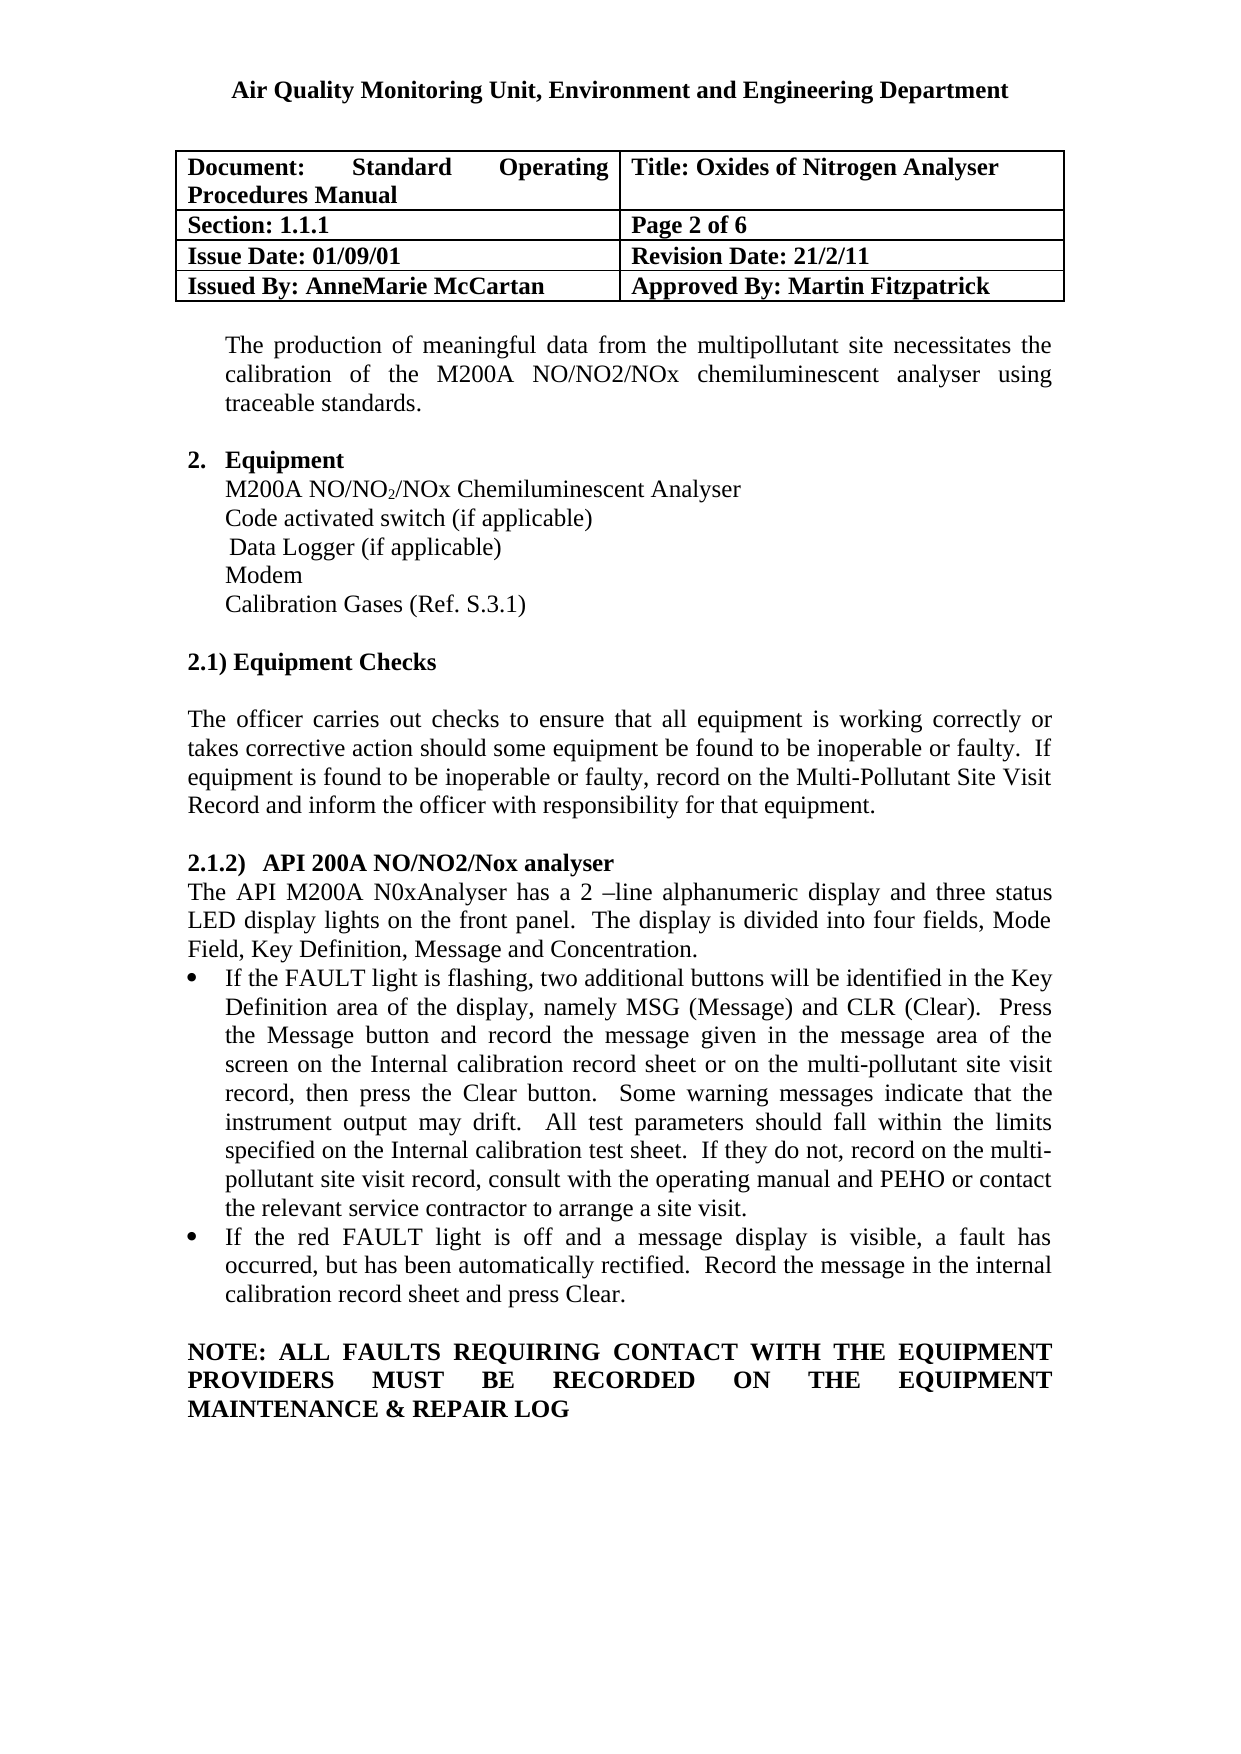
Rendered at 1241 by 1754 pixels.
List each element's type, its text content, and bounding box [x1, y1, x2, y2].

table_header Document: Standard Operating Procedures Manual [177, 152, 619, 209]
list Equipment [187, 445, 1053, 474]
table_cell Section: 1.1.1 [177, 211, 619, 239]
text Data Logger (if applicable) [187, 532, 1053, 560]
text Modem [225, 560, 1053, 589]
subtitle Code activated switch (if applicable) [225, 503, 1053, 532]
subtitle M200A NO/NO2/NOx Chemiluminescent Analyser [225, 474, 1053, 503]
table_cell Issued By: AnneMarie McCartan [177, 271, 619, 300]
table_cell Issue Date: 01/09/01 [177, 241, 619, 270]
table_cell Page 2 of 6 [621, 211, 1063, 239]
text NOTE: ALL FAULTS REQUIRING CONTACT WITH THE EQUIPMENT PROVIDERS MUST BE RECORDED ON THE EQUIPMENT MAINTENANCE & REPAIR LOG [187, 1337, 1053, 1423]
list If the FAULT light is flashing, two additional buttons will be identified in the Key Definition area of the display, namely MSG (Message) and CLR (Clear). Press the Message button and record the message given in the message area of the screen on the Internal calibration record sheet or on the multi-pollutant site visit record, then press the Clear button. Some warning messages indicate that the instrument output may drift. All test parameters should fall within the limits specified on the Internal calibration test sheet. If they do not, record on the multi-pollutant site visit record, consult with the operating manual and PEHO or contact the relevant service contractor to arrange a site visit. [187, 963, 1053, 1222]
text Calibration Gases (Ref. S.3.1) [225, 589, 1053, 618]
list API 200A NO/NO2/Nox analyser [187, 848, 1053, 877]
list If the red FAULT light is off and a message display is visible, a fault has occurred, but has been automatically rectified. Record the message in the internal calibration record sheet and press Clear. [187, 1222, 1053, 1308]
text The officer carries out checks to ensure that all equipment is working correctly or takes corrective action should some equipment be found to be inoperable or faulty. If equipment is found to be inoperable or faulty, record on the Multi-Pollutant Site Visit Record and inform the officer with responsibility for that equipment. [187, 704, 1053, 819]
table_header Title: Oxides of Nitrogen Analyser [621, 152, 1063, 209]
table_cell Approved By: Martin Fitzpatrick [621, 271, 1063, 300]
text 2.1) Equipment Checks [187, 647, 1053, 675]
text The API M200A N0xAnalyser has a 2 –line alphanumeric display and three status LED display lights on the front panel. The display is divided into four fields, Mode Field, Key Definition, Message and Concentration. [187, 877, 1053, 963]
text The production of meaningful data from the multipollutant site necessitates the calibration of the M200A NO/NO2/NOx chemiluminescent analyser using traceable standards. [225, 330, 1053, 417]
table_cell Revision Date: 21/2/11 [621, 241, 1063, 270]
